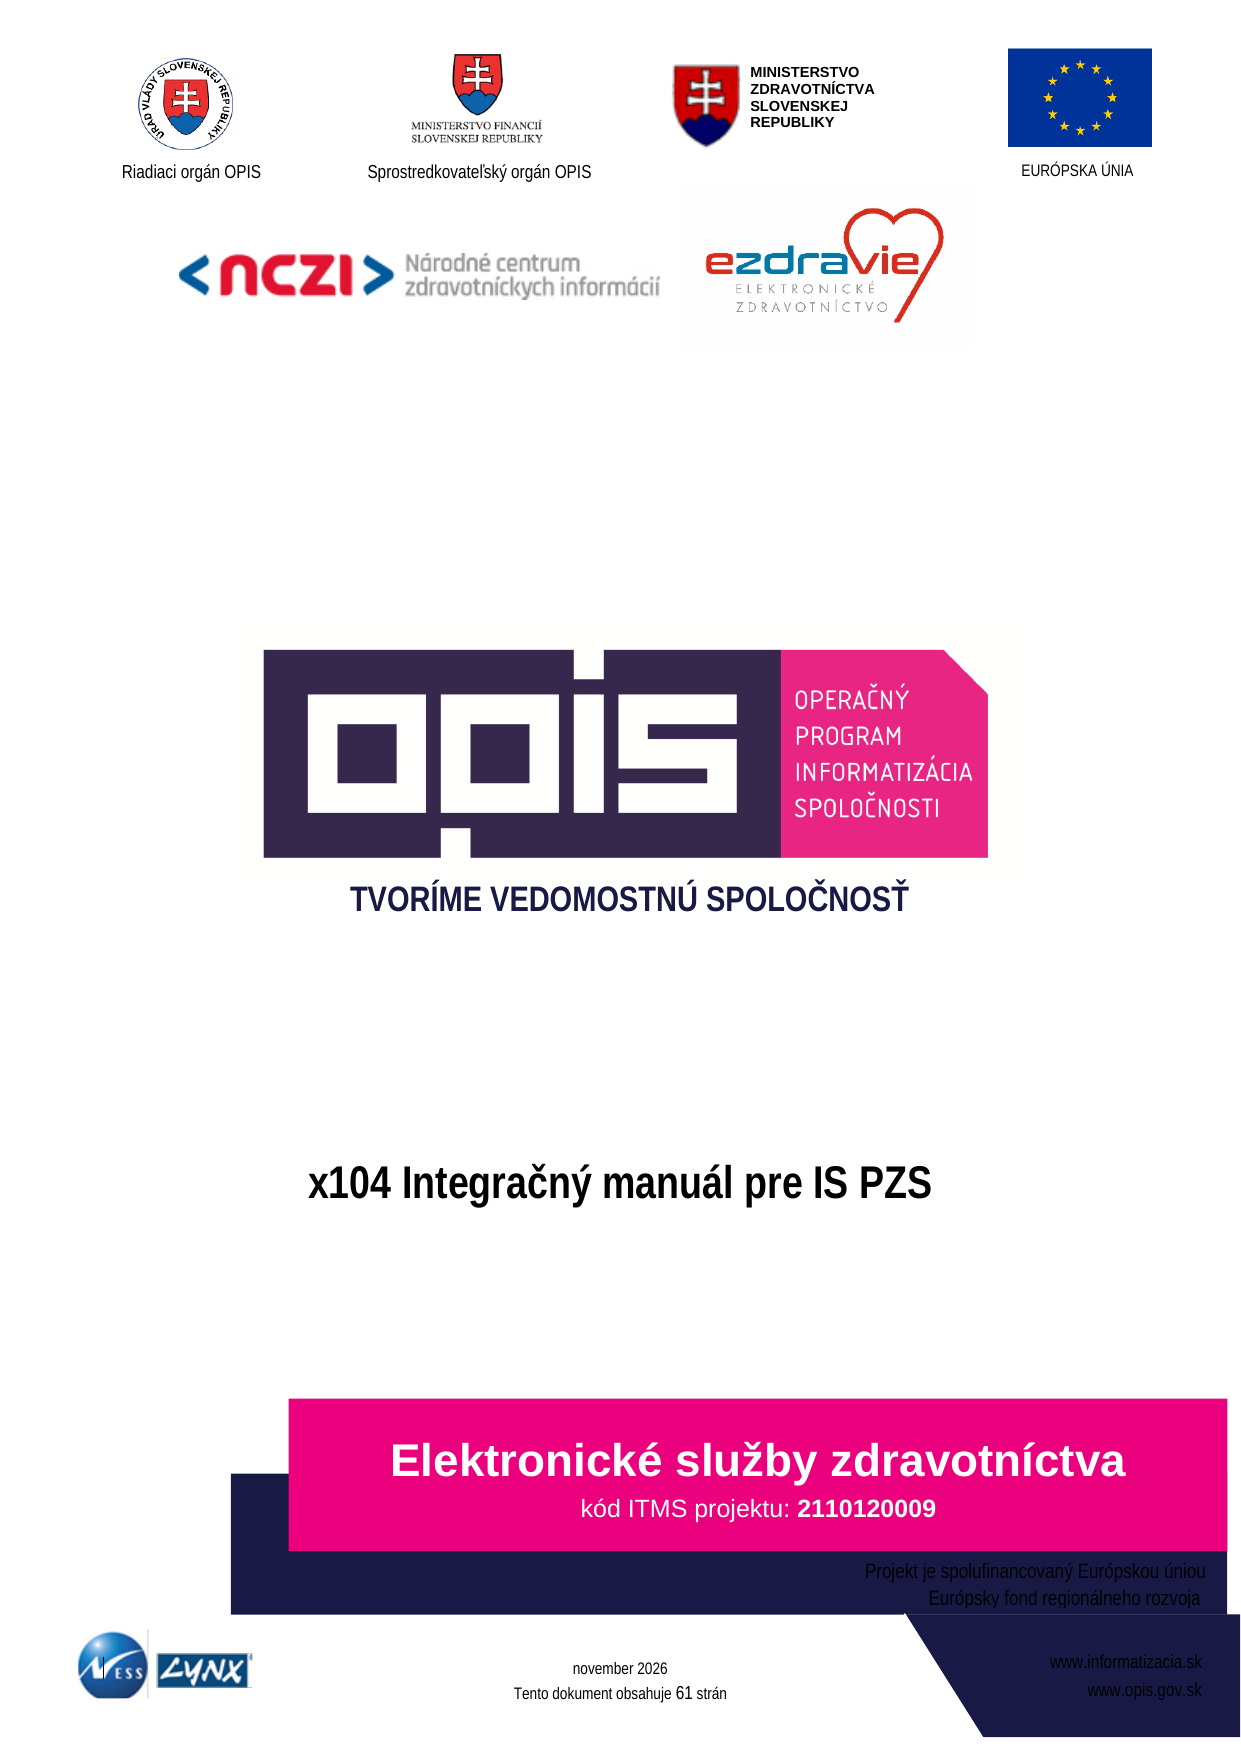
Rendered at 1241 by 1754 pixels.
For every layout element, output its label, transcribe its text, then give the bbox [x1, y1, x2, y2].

text x104 Integračný manuál pre IS PZS [118, 1155, 1122, 1208]
picture [179, 253, 661, 300]
picture [405, 48, 547, 147]
picture [138, 58, 233, 150]
picture [1008, 48, 1152, 147]
picture [669, 61, 742, 149]
picture [228, 614, 1023, 893]
picture [361, 888, 369, 893]
picture [676, 181, 973, 349]
